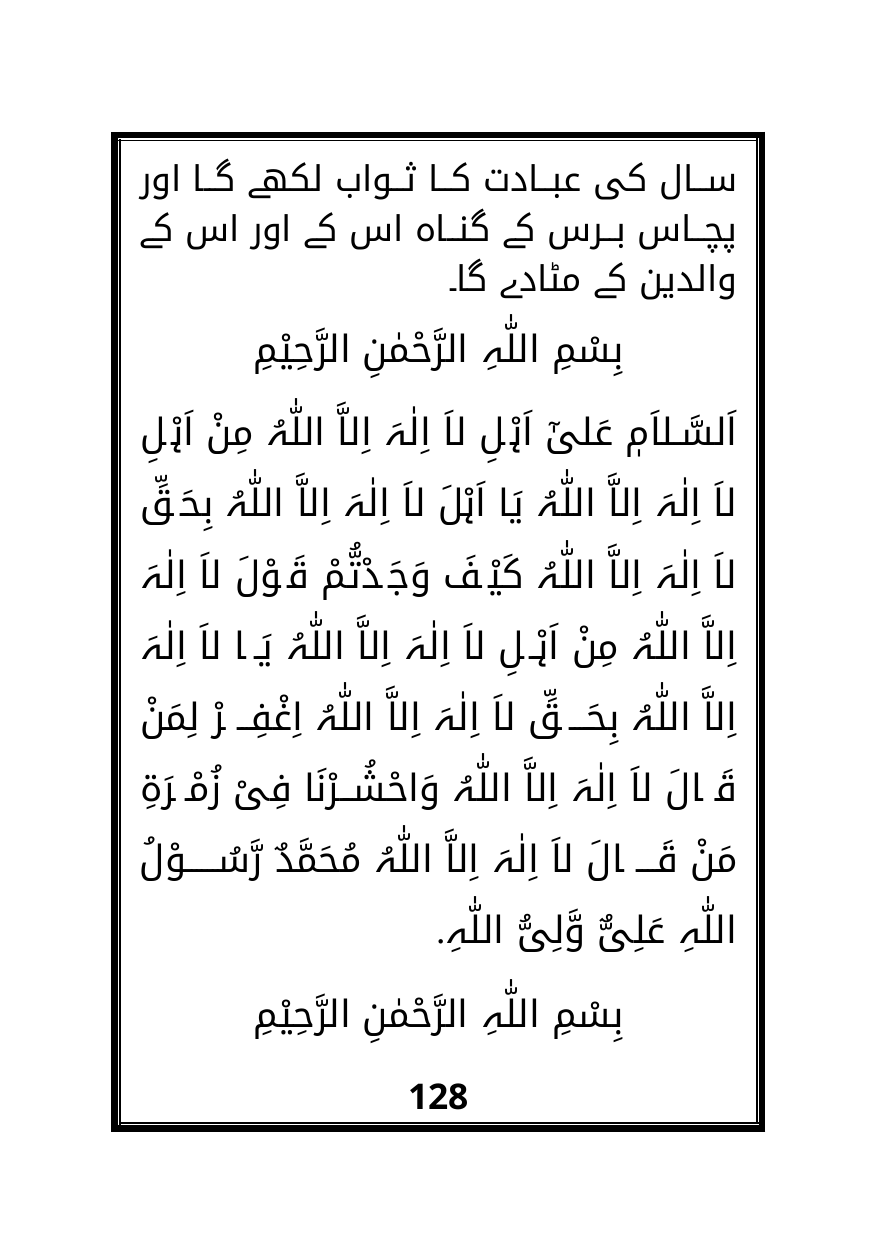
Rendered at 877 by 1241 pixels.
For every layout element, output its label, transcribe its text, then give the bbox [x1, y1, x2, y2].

text بِسْمِ اللّٰہِ الرَّحْمٰنِ الرَّحِیْمِ [139, 979, 737, 1050]
text بِسْمِ اللّٰہِ الرَّحْمٰنِ الرَّحِیْمِ [139, 314, 737, 385]
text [139, 151, 737, 301]
text اَلسَّلاَمٖ عَلیٰٓ اَہْلِ لاَ اِلٰہَ اِلاَّ اللّٰہُ مِنْ اَہْلِ لاَ اِلٰہَ اِلاَّ اللّٰہُ یَا اَہْلَ لاَ اِلٰہَ اِلاَّ اللّٰہُ بِحَقِّ لاَ اِلٰہَ اِلاَّ اللّٰہُ کَیْفَ وَجَدْتُّمْ قَوْلَ لاَ اِلٰہَ اِلاَّ اللّٰہُ مِنْ اَہْلِ لاَ اِلٰہَ اِلاَّ اللّٰہُ یَا لاَ اِلٰہَ اِلاَّ اللّٰہُ بِحَقِّ لاَ اِلٰہَ اِلاَّ اللّٰہُ اِغْفِرْ لِمَنْ قَالَ لاَ اِلٰہَ اِلاَّ اللّٰہُ وَاحْشُرْنَا فِیْ زُمْرَۃِ مَنْ قَالَ لاَ اِلٰہَ اِلاَّ اللّٰہُ مُحَمَّدٌ رَّسُوْلُ اللّٰہِ عَلِیٌّ وَّلِیُّ اللّٰہِ. [139, 398, 737, 967]
